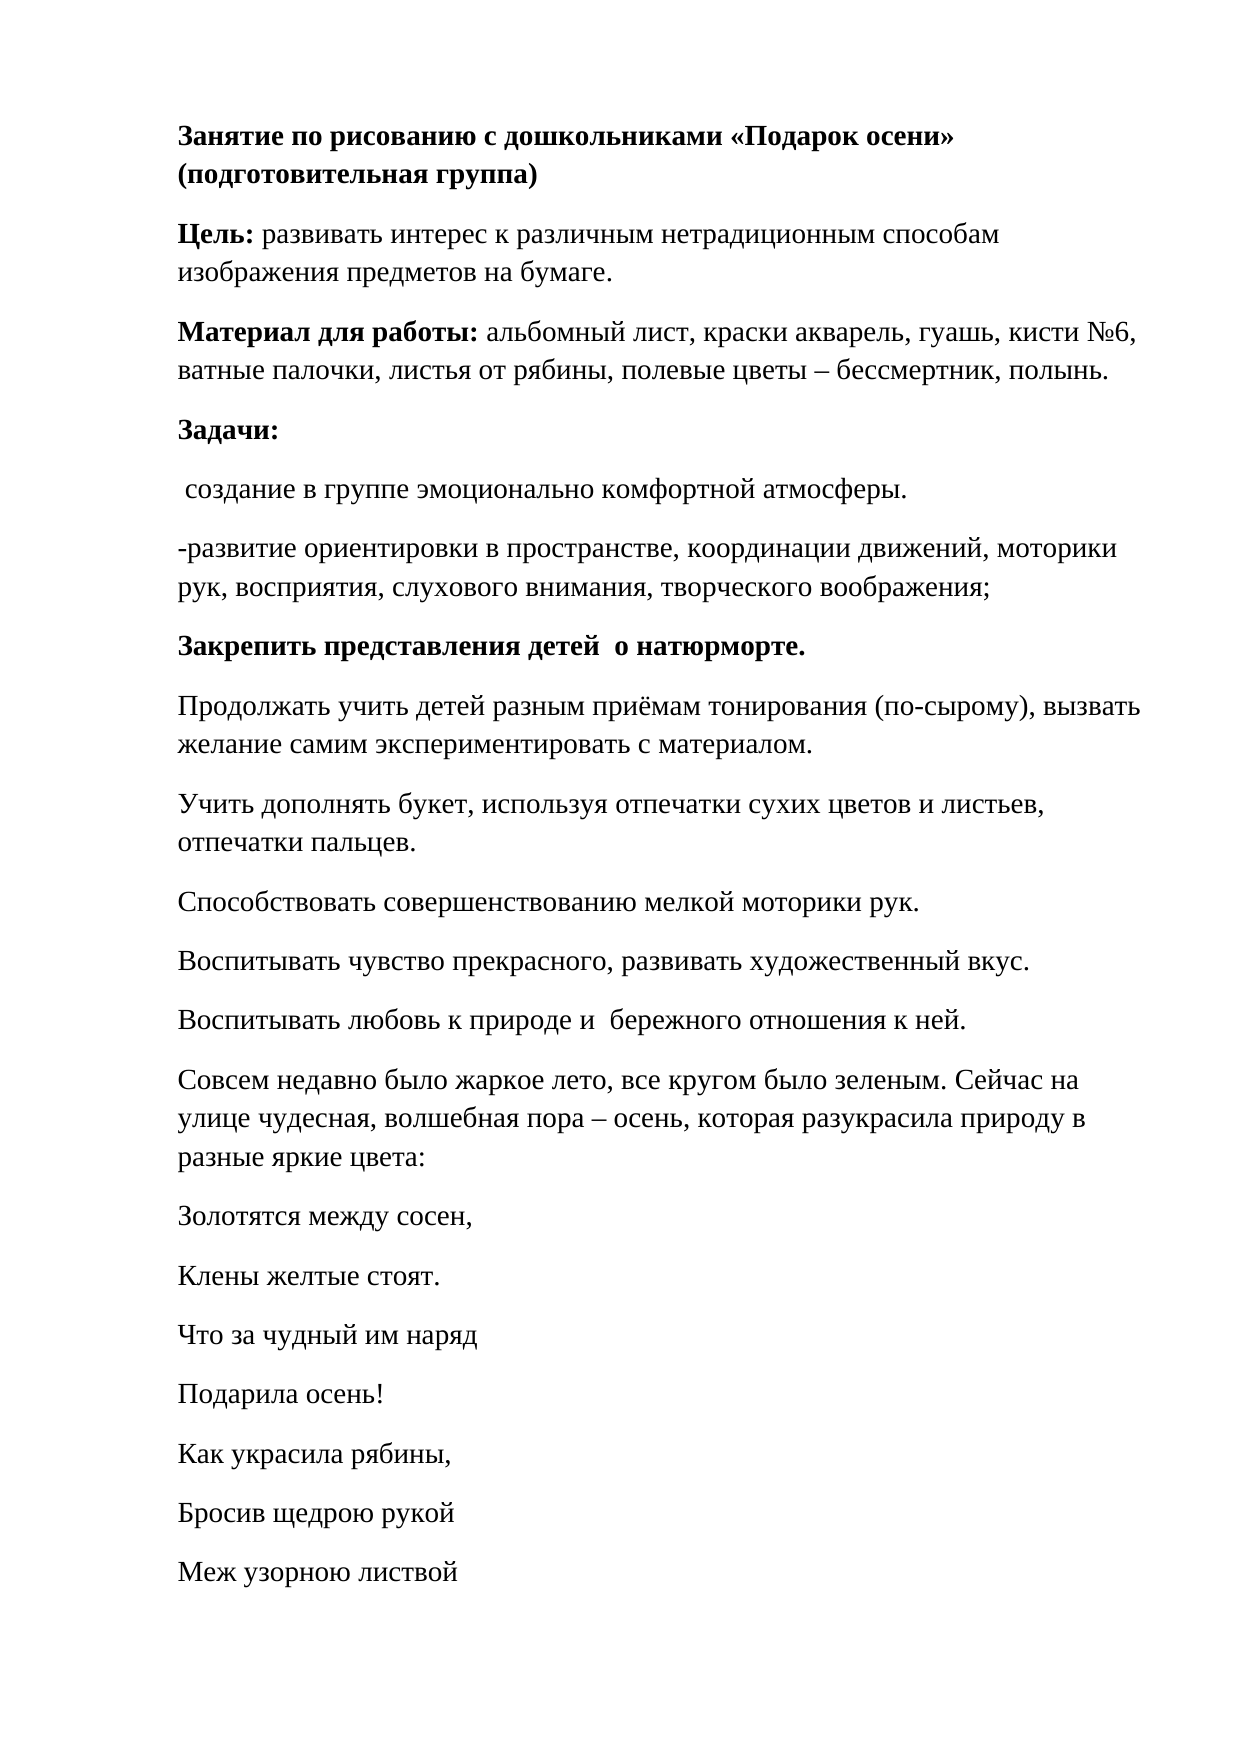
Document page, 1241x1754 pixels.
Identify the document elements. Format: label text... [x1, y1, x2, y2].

text Меж узорною листвой [177, 1554, 1152, 1588]
text Золотятся между сосен, [177, 1198, 1152, 1232]
text Совсем недавно было жаркое лето, все кругом было зеленым. Сейчас на улице чудесная, волшебная пора – осень, которая разукрасила природу в разные яркие цвета: [177, 1062, 1152, 1172]
text Что за чудный им наряд [177, 1317, 1152, 1351]
text Воспитывать чувство прекрасного, развивать художественный вкус. [177, 943, 1152, 977]
text Задачи: [177, 412, 1152, 445]
text Клены желтые стоят. [177, 1258, 1152, 1291]
text Как украсила рябины, [177, 1436, 1152, 1469]
text Учить дополнять букет, используя отпечатки сухих цветов и листьев, отпечатки пальцев. [177, 786, 1152, 858]
text Способствовать совершенствованию мелкой моторики рук. [177, 884, 1152, 917]
text Воспитывать любовь к природе и бережного отношения к ней. [177, 1002, 1152, 1036]
text Продолжать учить детей разным приёмам тонирования (по-сырому), вызвать желание самим экспериментировать с материалом. [177, 688, 1152, 760]
text создание в группе эмоционально комфортной атмосферы. [177, 471, 1152, 505]
text -развитие ориентировки в пространстве, координации движений, моторики рук, восприятия, слухового внимания, творческого воображения; [177, 531, 1152, 603]
text Занятие по рисованию с дошкольниками «Подарок осени» (подготовительная группа) [177, 118, 1152, 190]
text Бросив щедрою рукой [177, 1495, 1152, 1529]
text Подарила осень! [177, 1376, 1152, 1410]
text Материал для работы: альбомный лист, краски акварель, гуашь, кисти №6, ватные палочки, листья от рябины, полевые цветы – бессмертник, полынь. [177, 314, 1152, 386]
text Цель: развивать интерес к различным нетрадиционным способам изображения предметов на бумаге. [177, 216, 1152, 288]
text Закрепить представления детей о натюрморте. [177, 628, 1152, 662]
